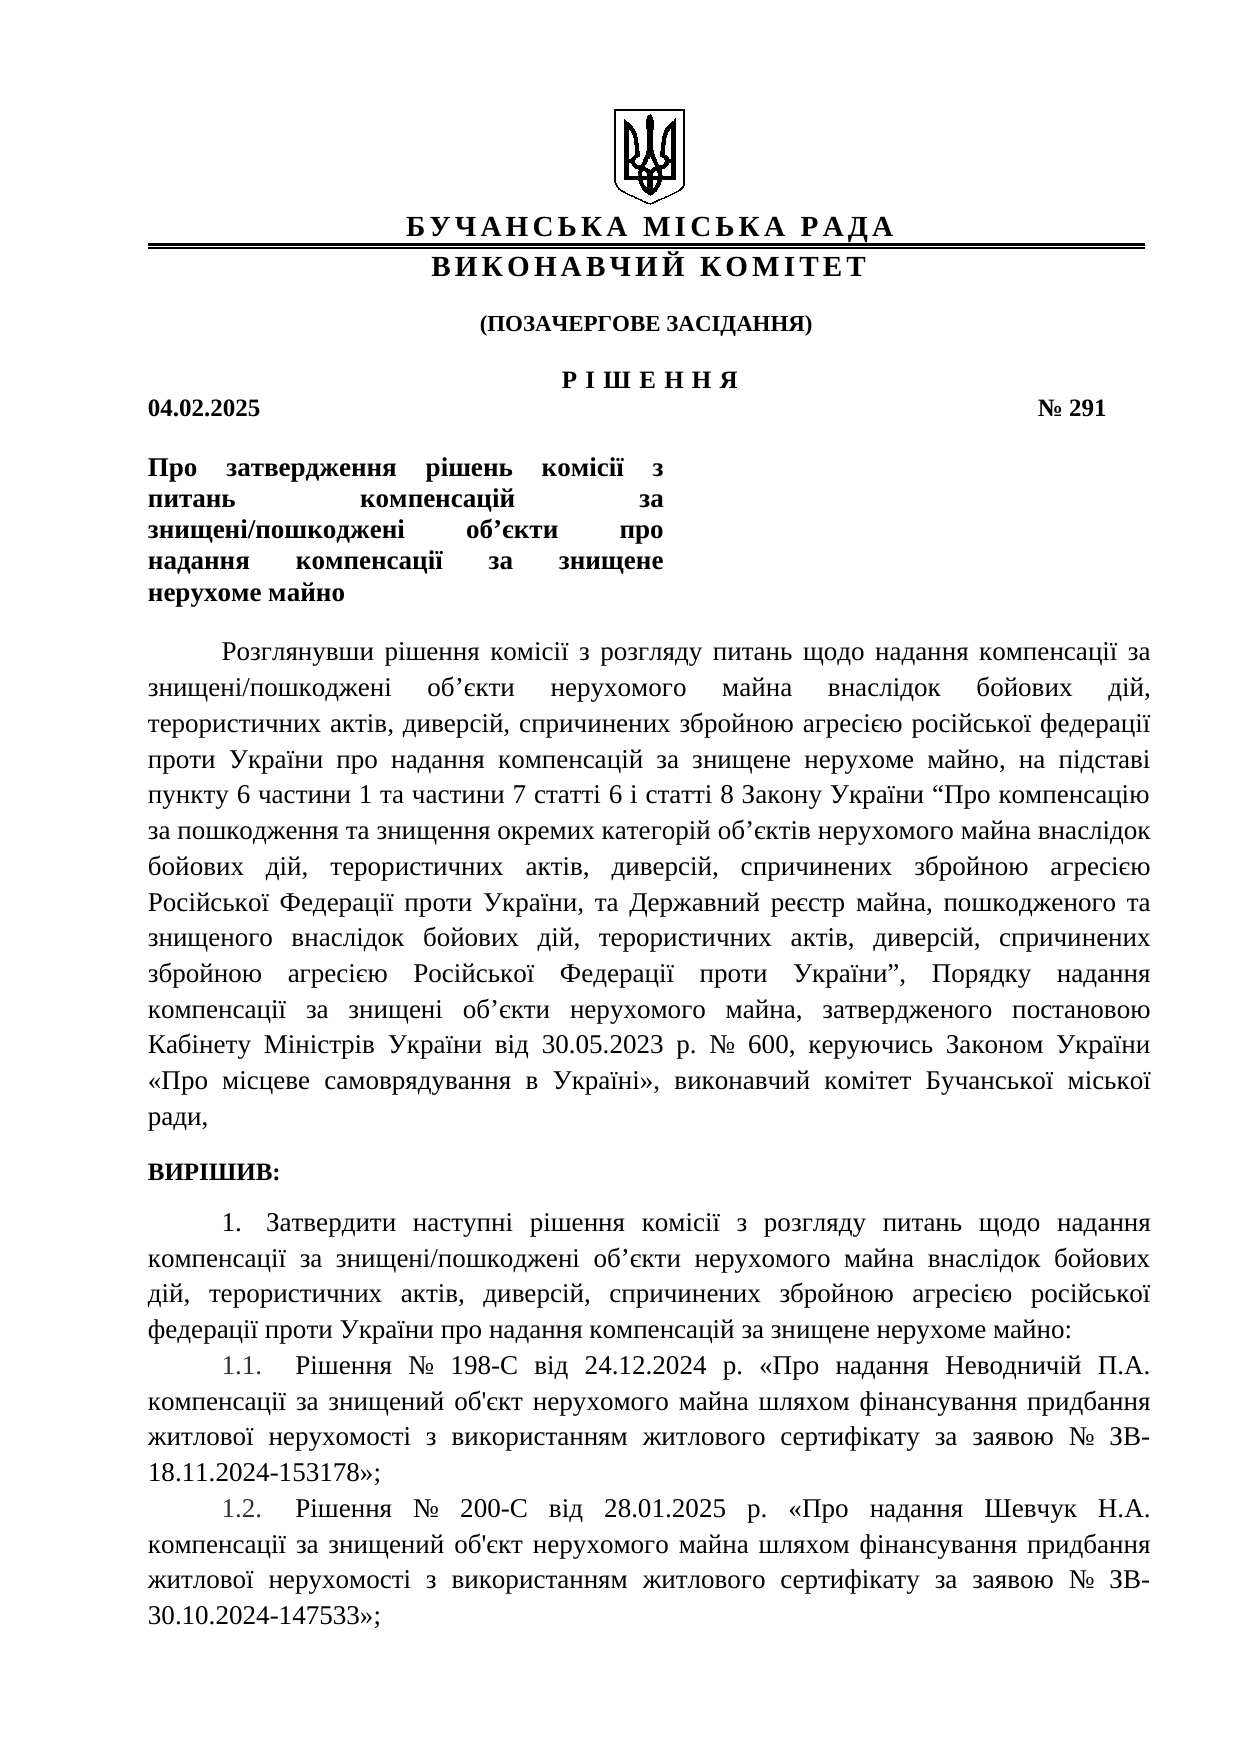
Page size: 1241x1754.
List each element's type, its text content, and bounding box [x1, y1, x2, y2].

list Рішення № 198-С від 24.12.2024 р. «Про надання Неводничій П.А. компенсації за знищений об'єкт нерухомого майна шляхом фінансування придбання житлової нерухомості з використанням житлового сертифікату за заявою № ЗВ-18.11.2024-153178»; [148, 1349, 1152, 1487]
list Рішення № 200-С від 28.01.2025 р. «Про надання Шевчук Н.А. компенсації за знищений об'єкт нерухомого майна шляхом фінансування придбання житлової нерухомості з використанням житлового сертифікату за заявою № ЗВ-30.10.2024-147533»; [148, 1492, 1152, 1630]
text Про затвердження рішень комісії з питань компенсацій за знищені/пошкоджені об’єкти про надання компенсації за знищене нерухоме майно [148, 451, 664, 607]
list Затвердити наступні рішення комісії з розгляду питань щодо надання компенсації за знищені/пошкоджені об’єкти нерухомого майна внаслідок бойових дій, терористичних актів, диверсій, спричинених збройною агресією російської федерації проти України про надання компенсацій за знищене нерухоме майно: [148, 1206, 1152, 1344]
text 04.02.2025 № 291 [148, 393, 1152, 422]
text РІШЕННЯ [148, 365, 1152, 393]
text Розглянувши рішення комісії з розгляду питань щодо надання компенсації за знищені/пошкоджені об’єкти нерухомого майна внаслідок бойових дій, терористичних актів, диверсій, спричинених збройною агресією російської федерації проти України про надання компенсацій за знищене нерухоме майно, на підставі пункту 6 частини 1 та частини 7 статті 6 і статті 8 Закону України “Про компенсацію за пошкодження та знищення окремих категорій об’єктів нерухомого майна внаслідок бойових дій, терористичних актів, диверсій, спричинених збройною агресією Російської Федерації проти України, та Державний реєстр майна, пошкодженого та знищеного внаслідок бойових дій, терористичних актів, диверсій, спричинених збройною агресією Російської Федерації проти України”, Порядку надання компенсації за знищені об’єкти нерухомого майна, затвердженого постановою Кабінету Міністрів України від 30.05.2023 р. № 600, керуючись Законом України «Про місцеве самоврядування в Україні», виконавчий комітет Бучанської міської ради, [148, 636, 1152, 1131]
text БУЧАНСЬКА МІСЬКА РАДА [148, 209, 1152, 243]
table_header ВИКОНАВЧИЙ КОМІТЕТ (ПОЗАЧЕРГОВЕ ЗАСІДАННЯ) [148, 249, 1144, 365]
text ВИРІШИВ: [148, 1157, 1152, 1185]
